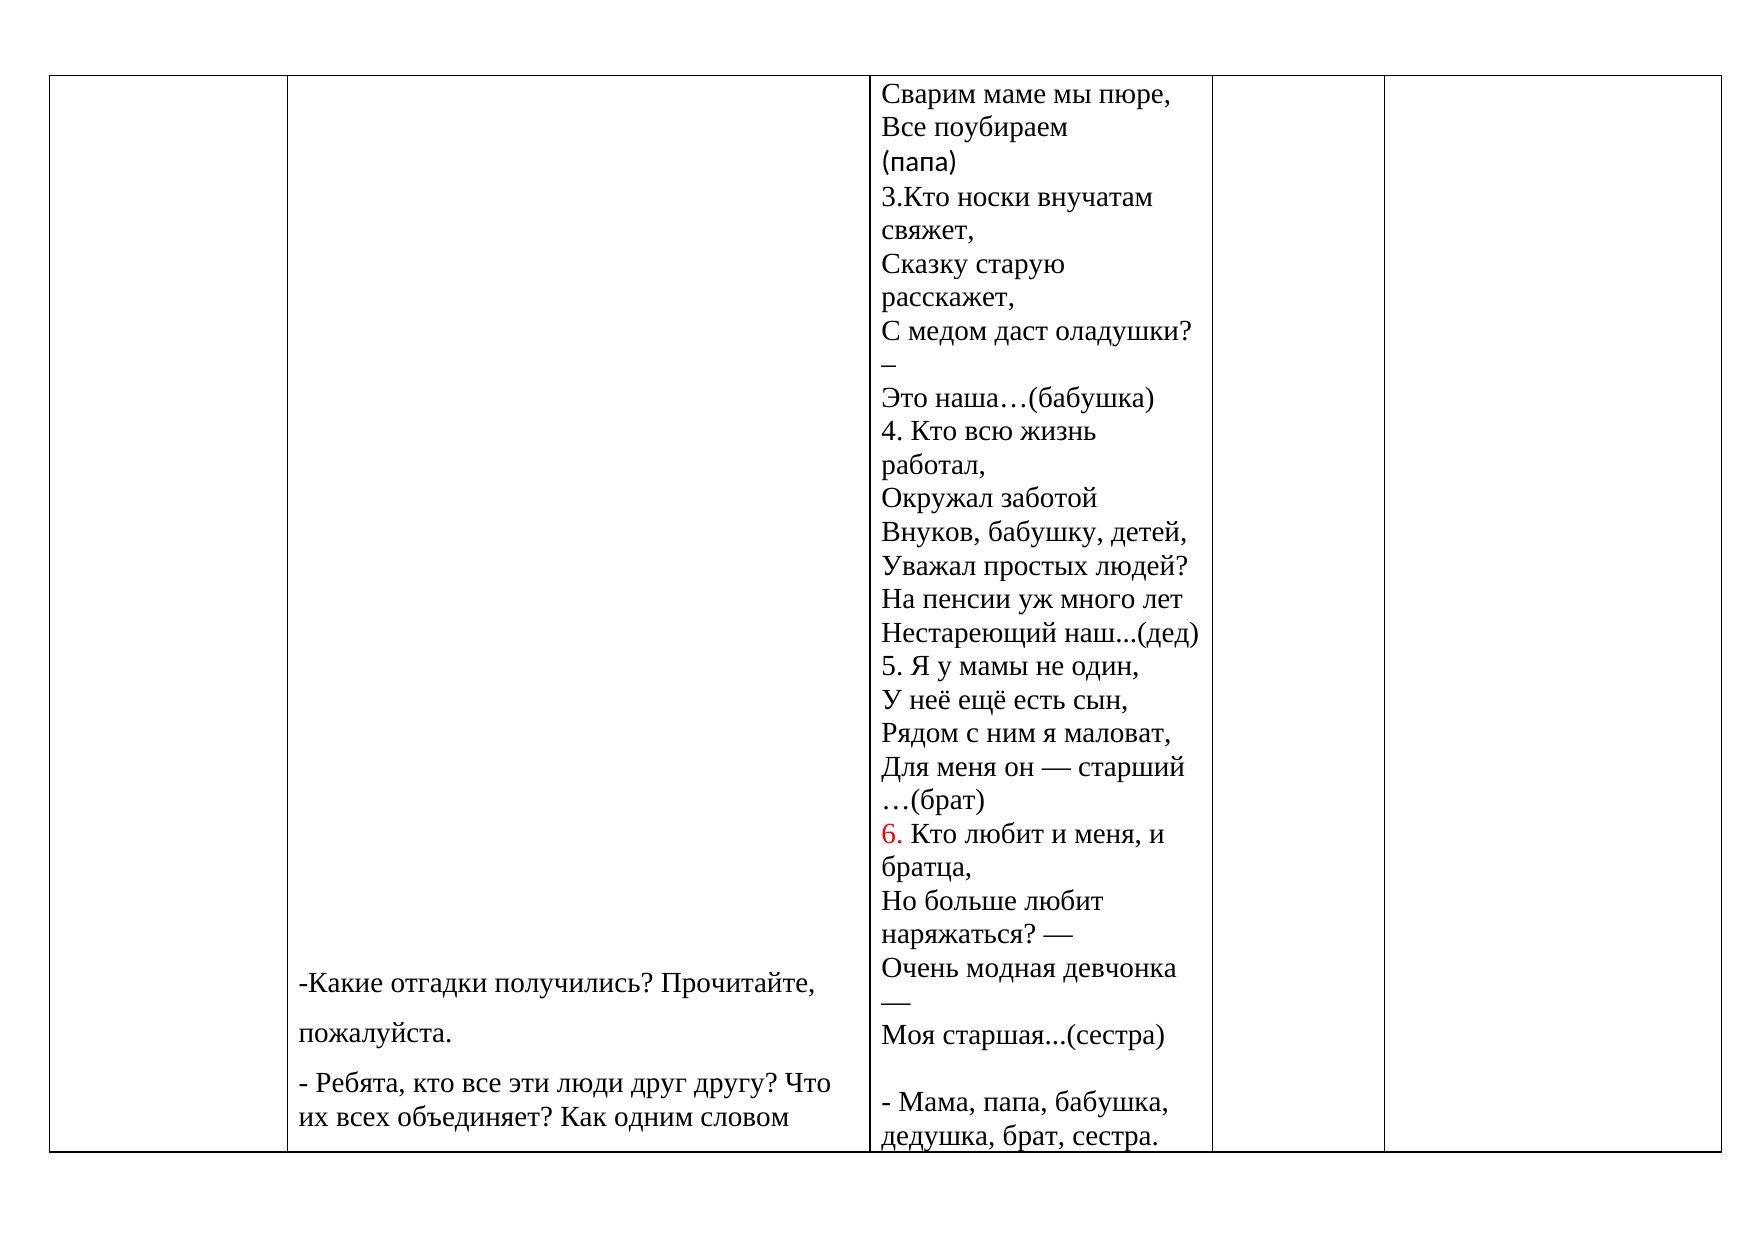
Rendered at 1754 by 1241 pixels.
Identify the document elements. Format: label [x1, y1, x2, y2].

table_cell [871, 76, 1212, 1151]
table_cell [50, 76, 287, 1151]
table_cell [1385, 76, 1721, 1151]
table_cell [1213, 76, 1384, 1151]
table_cell [288, 76, 869, 1151]
